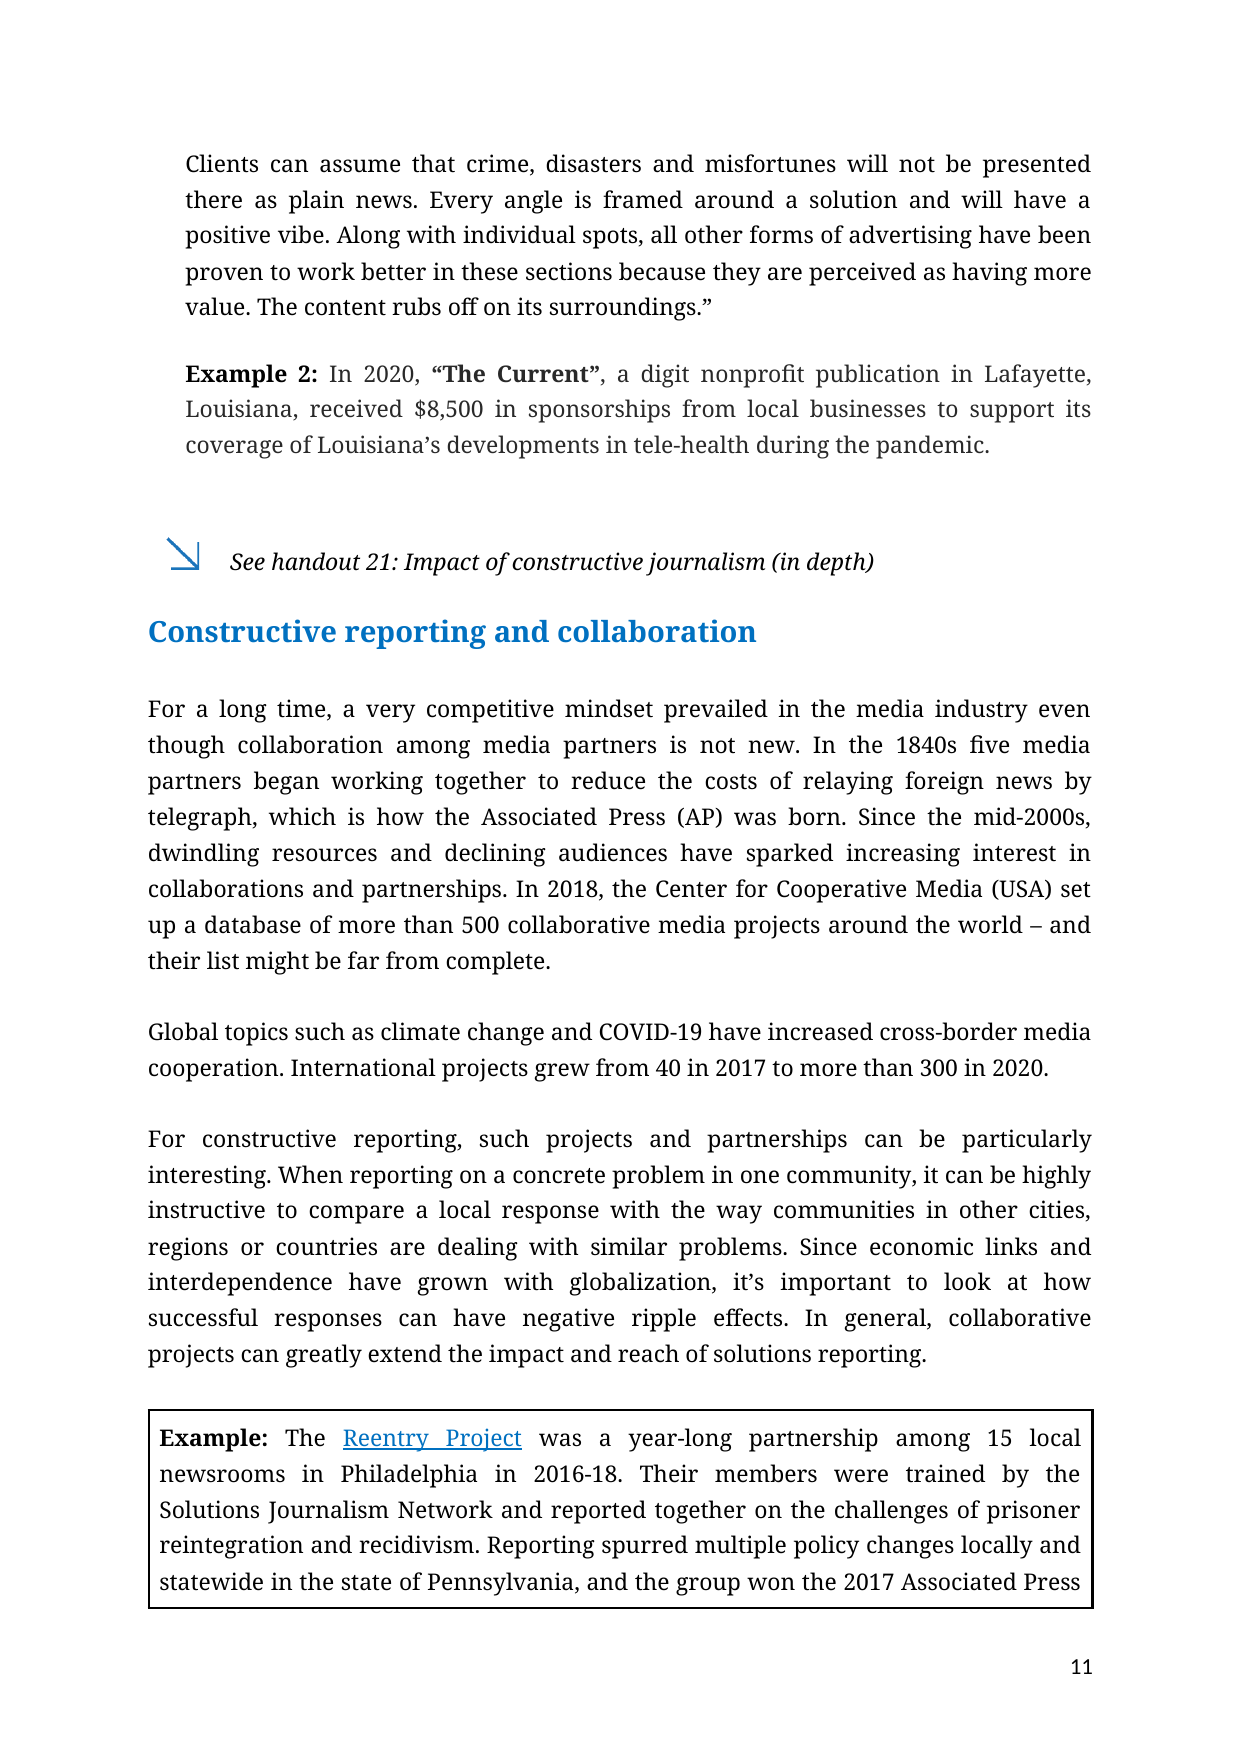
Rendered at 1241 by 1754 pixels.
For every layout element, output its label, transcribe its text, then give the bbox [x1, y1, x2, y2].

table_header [150, 1411, 1091, 1607]
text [185, 148, 1093, 323]
text For a long time, a very competitive mindset prevailed in the media industry even though collaboration among media partners is not new. In the 1840s five media partners began working together to reduce the costs of relaying foreign news by telegraph, which is how the Associated Press (AP) was born. Since the mid-2000s, dwindling resources and declining audiences have sparked increasing interest in collaborations and partnerships. In 2018, the Center for Cooperative Media (USA) set up a database of more than 500 collaborative media projects around the world – and their list might be far from complete. [148, 693, 1093, 976]
text Example 2: In 2020, “The Current”, a digit nonprofit publication in Lafayette, Louisiana, received $8,500 in sponsorships from local businesses to support its coverage of Louisiana’s developments in tele-health during the pandemic. [185, 425, 1093, 461]
text Constructive reporting and collaboration [148, 612, 1093, 651]
text Example 2: In 2020, “The Current”, a digit nonprofit publication in Lafayette, Louisiana, received $8,500 in sponsorships from local businesses to support its coverage of Louisiana’s developments in tele-health during the pandemic. [185, 357, 1093, 394]
text See handout 21: Impact of constructive journalism (in depth) [148, 537, 1093, 577]
text For constructive reporting, such projects and partnerships can be particularly interesting. When reporting on a concrete problem in one community, it can be highly instructive to compare a local response with the way communities in other cities, regions or countries are dealing with similar problems. Since economic links and interdependence have grown with globalization, it’s important to look at how successful responses can have negative ripple effects. In general, collaborative projects can greatly extend the impact and reach of solutions reporting. [148, 1123, 1093, 1369]
text Global topics such as climate change and COVID-19 have increased cross-border media cooperation. International projects grew from 40 in 2017 to more than 300 in 2020. [148, 1016, 1093, 1083]
